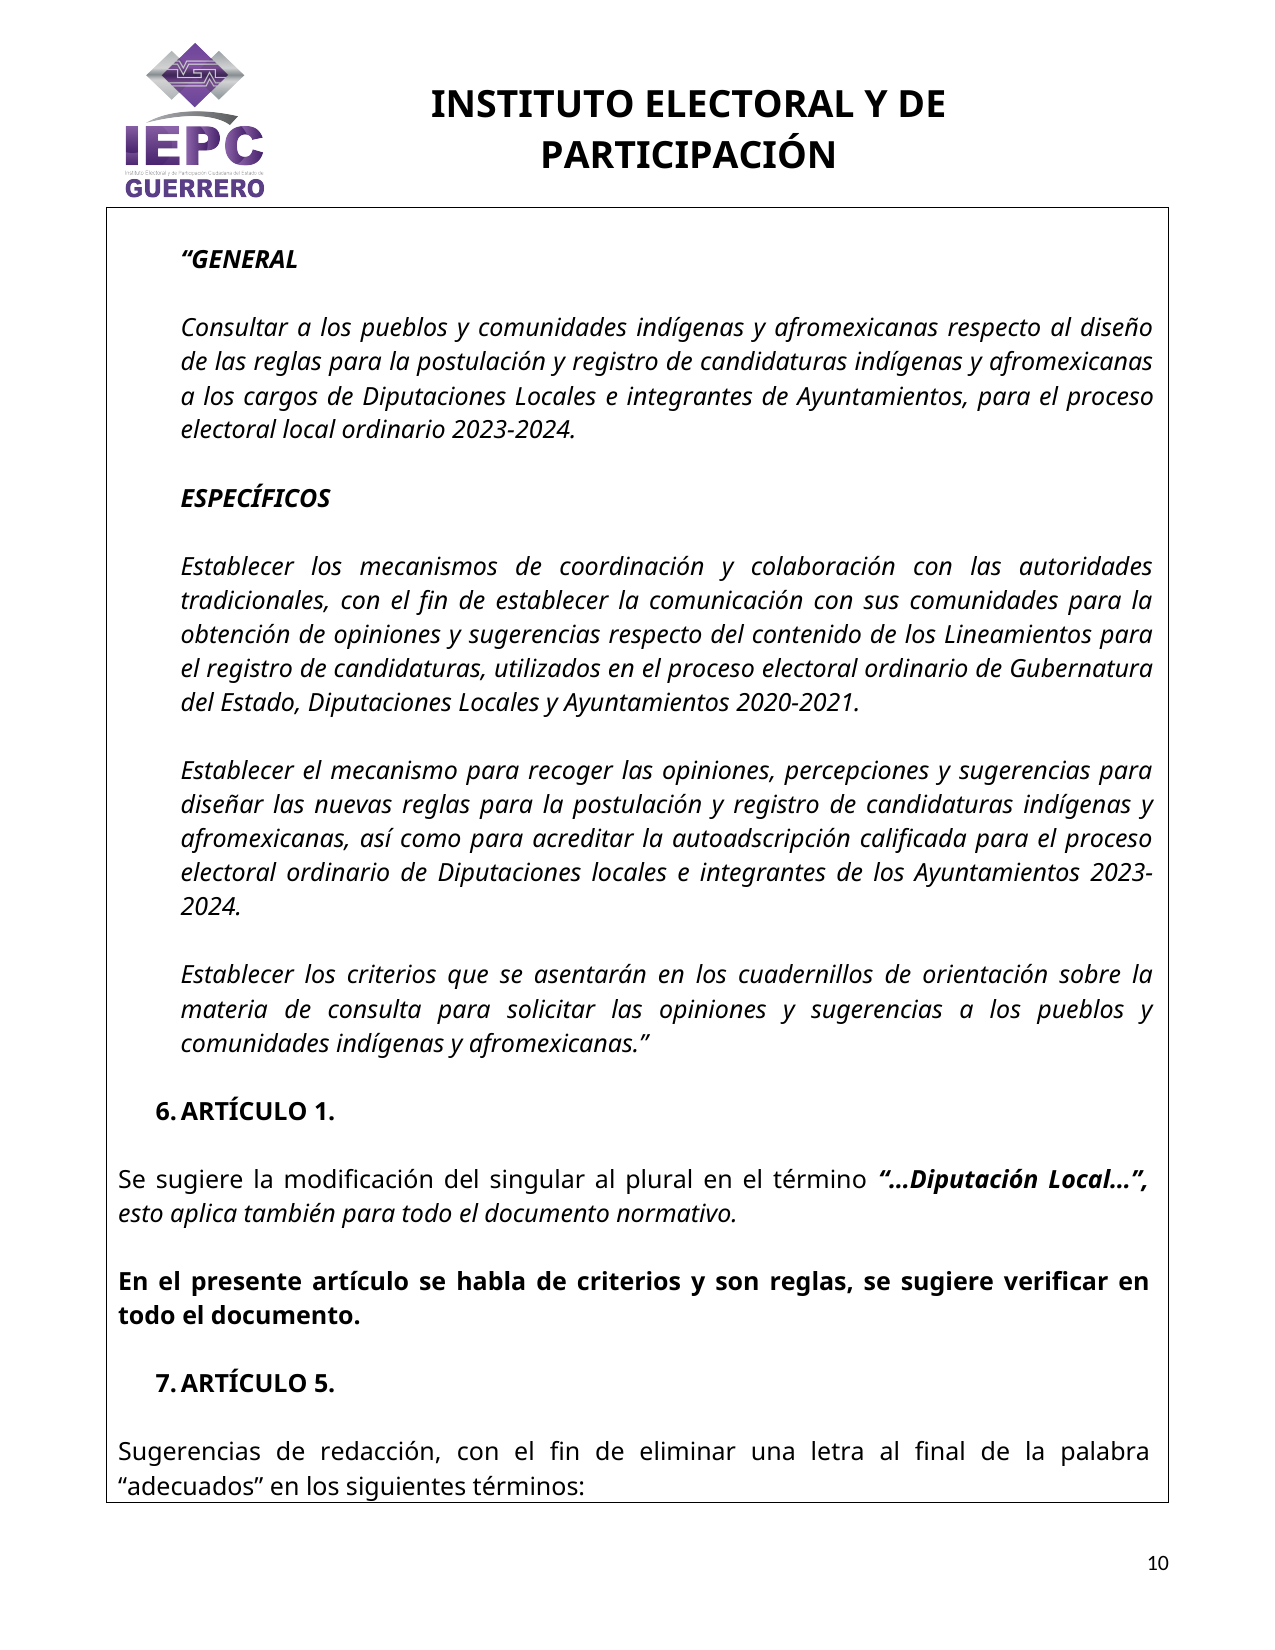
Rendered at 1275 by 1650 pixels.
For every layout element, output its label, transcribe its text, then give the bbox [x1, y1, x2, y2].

picture [117, 36, 272, 204]
